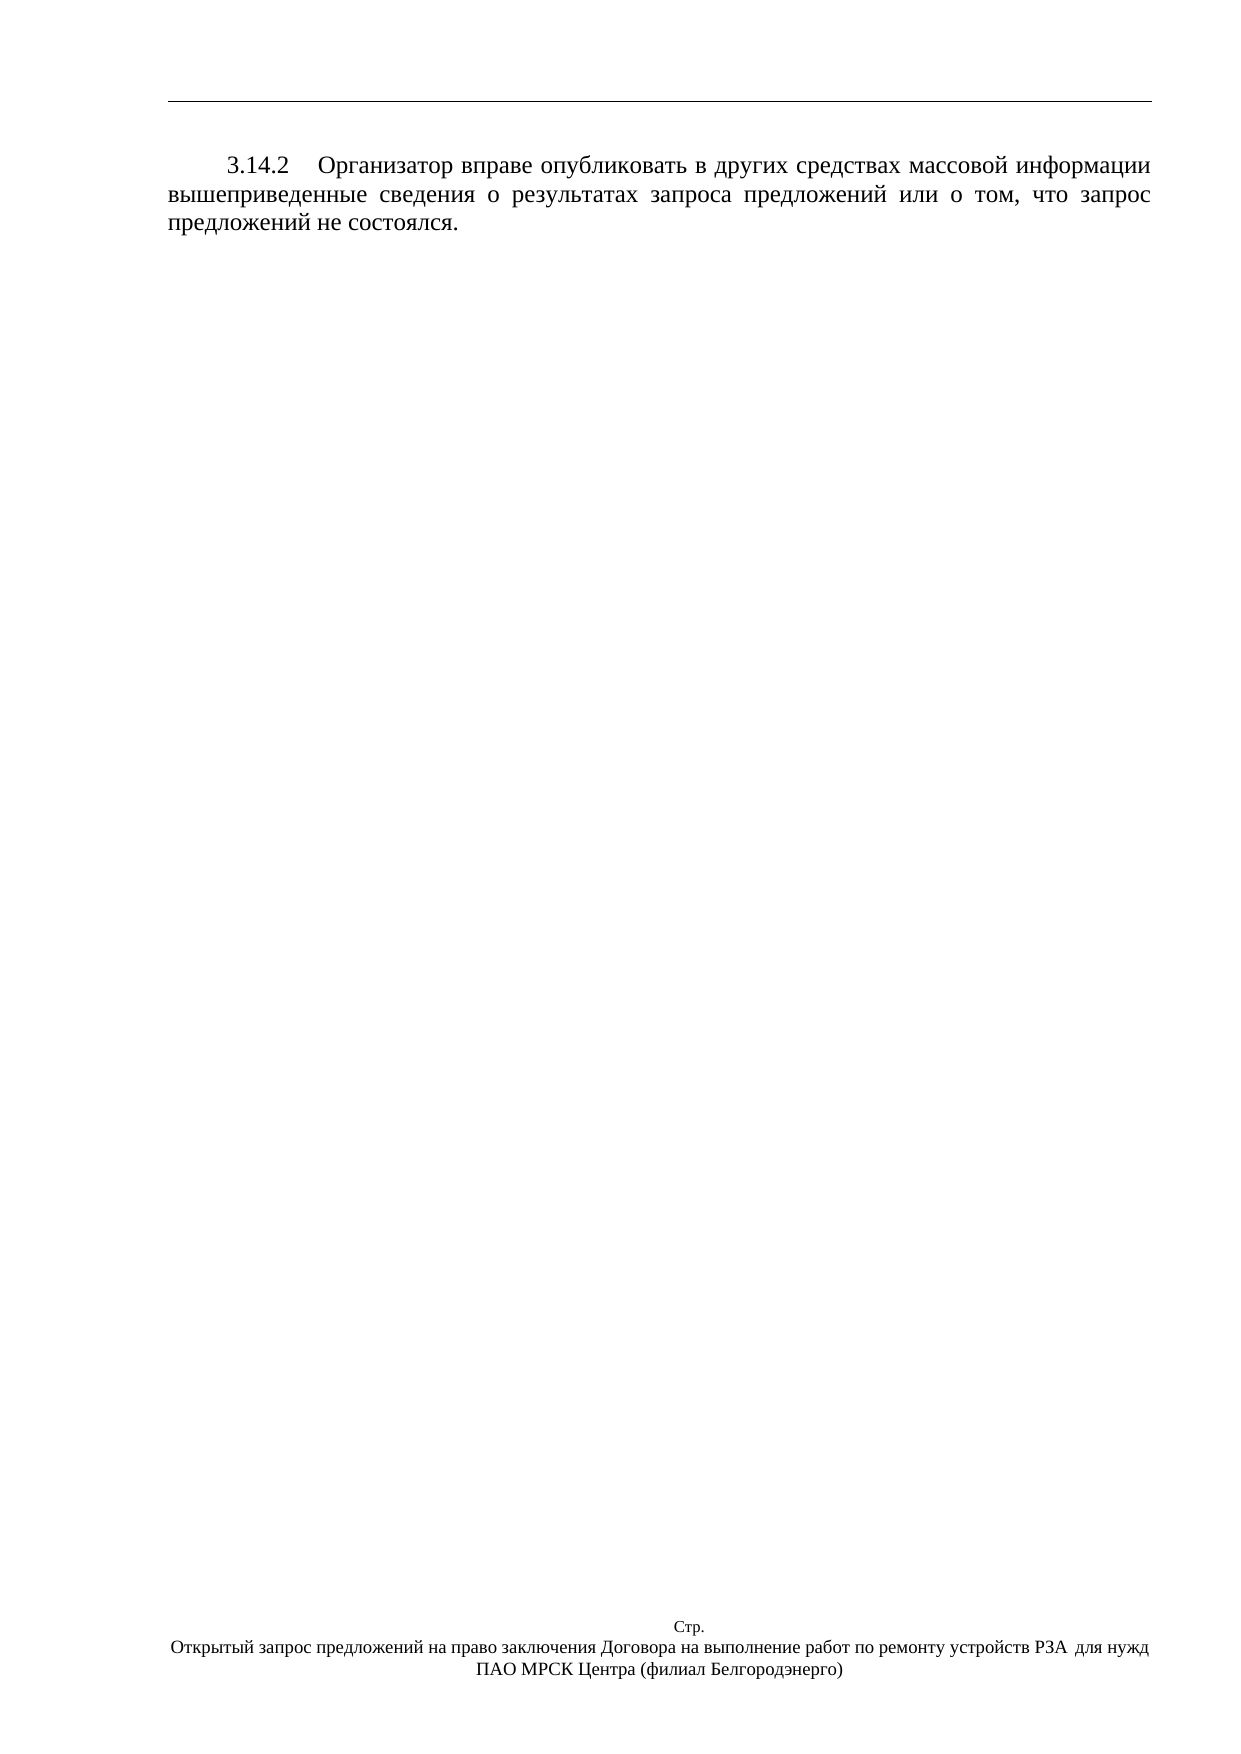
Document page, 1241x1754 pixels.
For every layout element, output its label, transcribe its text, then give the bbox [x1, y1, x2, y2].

subtitle Организатор вправе опубликовать в других средствах массовой информации вышеприведенные сведения о результатах запроса предложений или о том, что запрос предложений не состоялся. [168, 150, 1152, 236]
